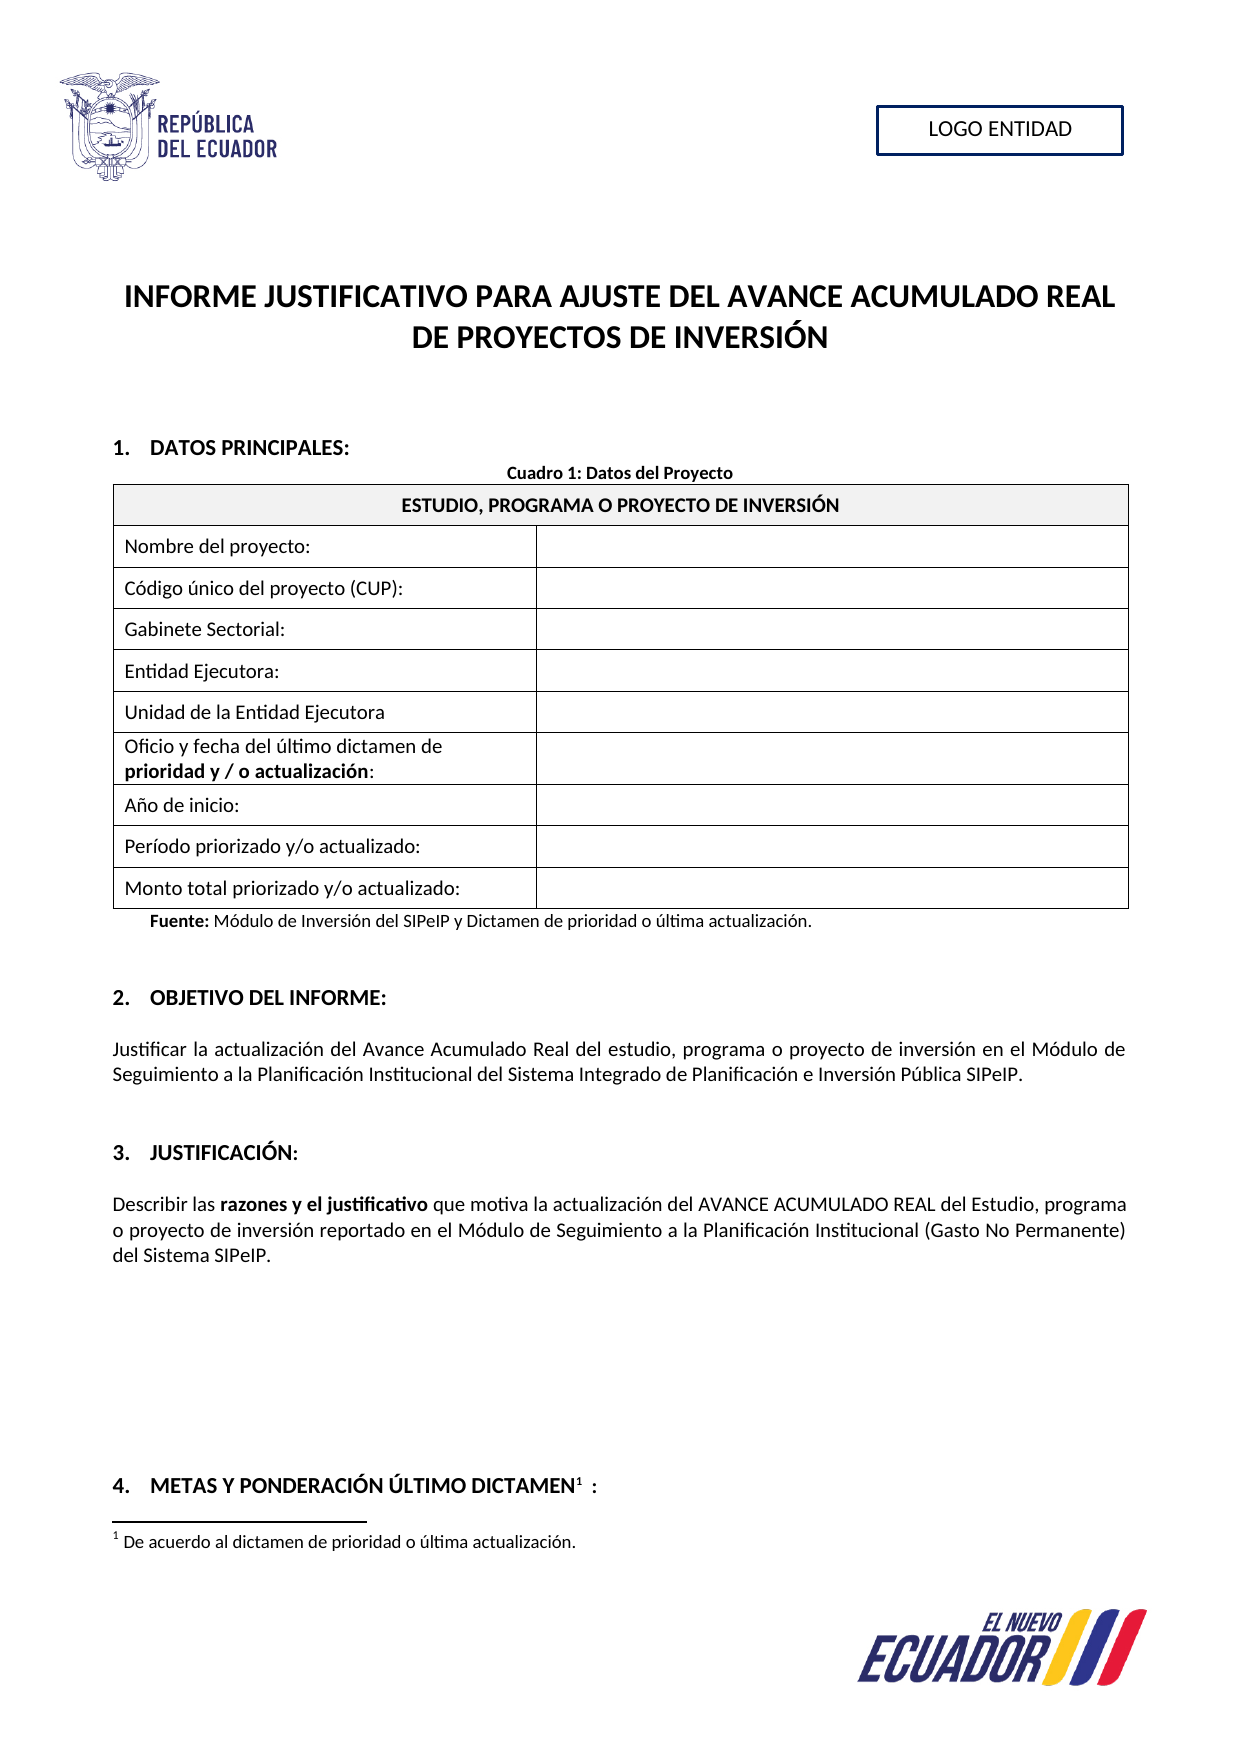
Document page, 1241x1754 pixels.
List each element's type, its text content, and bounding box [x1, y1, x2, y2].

text Justificar la actualización del Avance Acumulado Real del estudio, programa o proyecto de inversión en el Módulo de Seguimiento a la Planificación Institucional del Sistema Integrado de Planificación e Inversión Pública SIPeIP. [112, 1036, 1128, 1087]
table_cell [537, 568, 1128, 608]
table_cell Código único del proyecto (CUP): [114, 568, 536, 608]
table_cell Gabinete Sectorial: [114, 609, 536, 649]
table_cell Entidad Ejecutora: [114, 650, 536, 691]
table_cell Unidad de la Entidad Ejecutora [114, 692, 536, 732]
picture [664, 1552, 1240, 1754]
table_cell Período priorizado y/o actualizado: [114, 826, 536, 867]
table_cell [537, 868, 1128, 908]
text Cuadro 1: Datos del Proyecto [112, 461, 1128, 484]
table_cell Oficio y fecha del último dictamen de prioridad y / o actualización: [114, 733, 536, 784]
text INFORME JUSTIFICATIVO PARA AJUSTE DEL AVANCE ACUMULADO REAL DE PROYECTOS DE INVERSIÓN [112, 275, 1128, 357]
table_cell [537, 692, 1128, 732]
picture [0, 0, 341, 193]
table_cell [537, 785, 1128, 825]
text Fuente: Módulo de Inversión del SIPeIP y Dictamen de prioridad o última actualización. [112, 909, 1128, 932]
table_cell [537, 826, 1128, 867]
table_cell [537, 733, 1128, 784]
text Describir las razones y el justificativo que motiva la actualización del AVANCE ACUMULADO REAL del Estudio, programa o proyecto de inversión reportado en el Módulo de Seguimiento a la Planificación Institucional (Gasto No Permanente) del Sistema SIPeIP. [112, 1191, 1128, 1268]
table_header ESTUDIO, PROGRAMA O PROYECTO DE INVERSIÓN [114, 485, 1128, 525]
list METAS Y PONDERACIÓN ÚLTIMO DICTAMEN : [112, 1471, 1128, 1499]
table_cell [537, 526, 1128, 567]
table_cell Año de inicio: [114, 785, 536, 825]
table_cell Monto total priorizado y/o actualizado: [114, 868, 536, 908]
table_cell [537, 609, 1128, 649]
table_cell [537, 650, 1128, 691]
list OBJETIVO DEL INFORME: [112, 983, 1128, 1011]
list DATOS PRINCIPALES: [112, 433, 1128, 461]
list JUSTIFICACIÓN: [112, 1138, 1128, 1166]
table_cell Nombre del proyecto: [114, 526, 536, 567]
